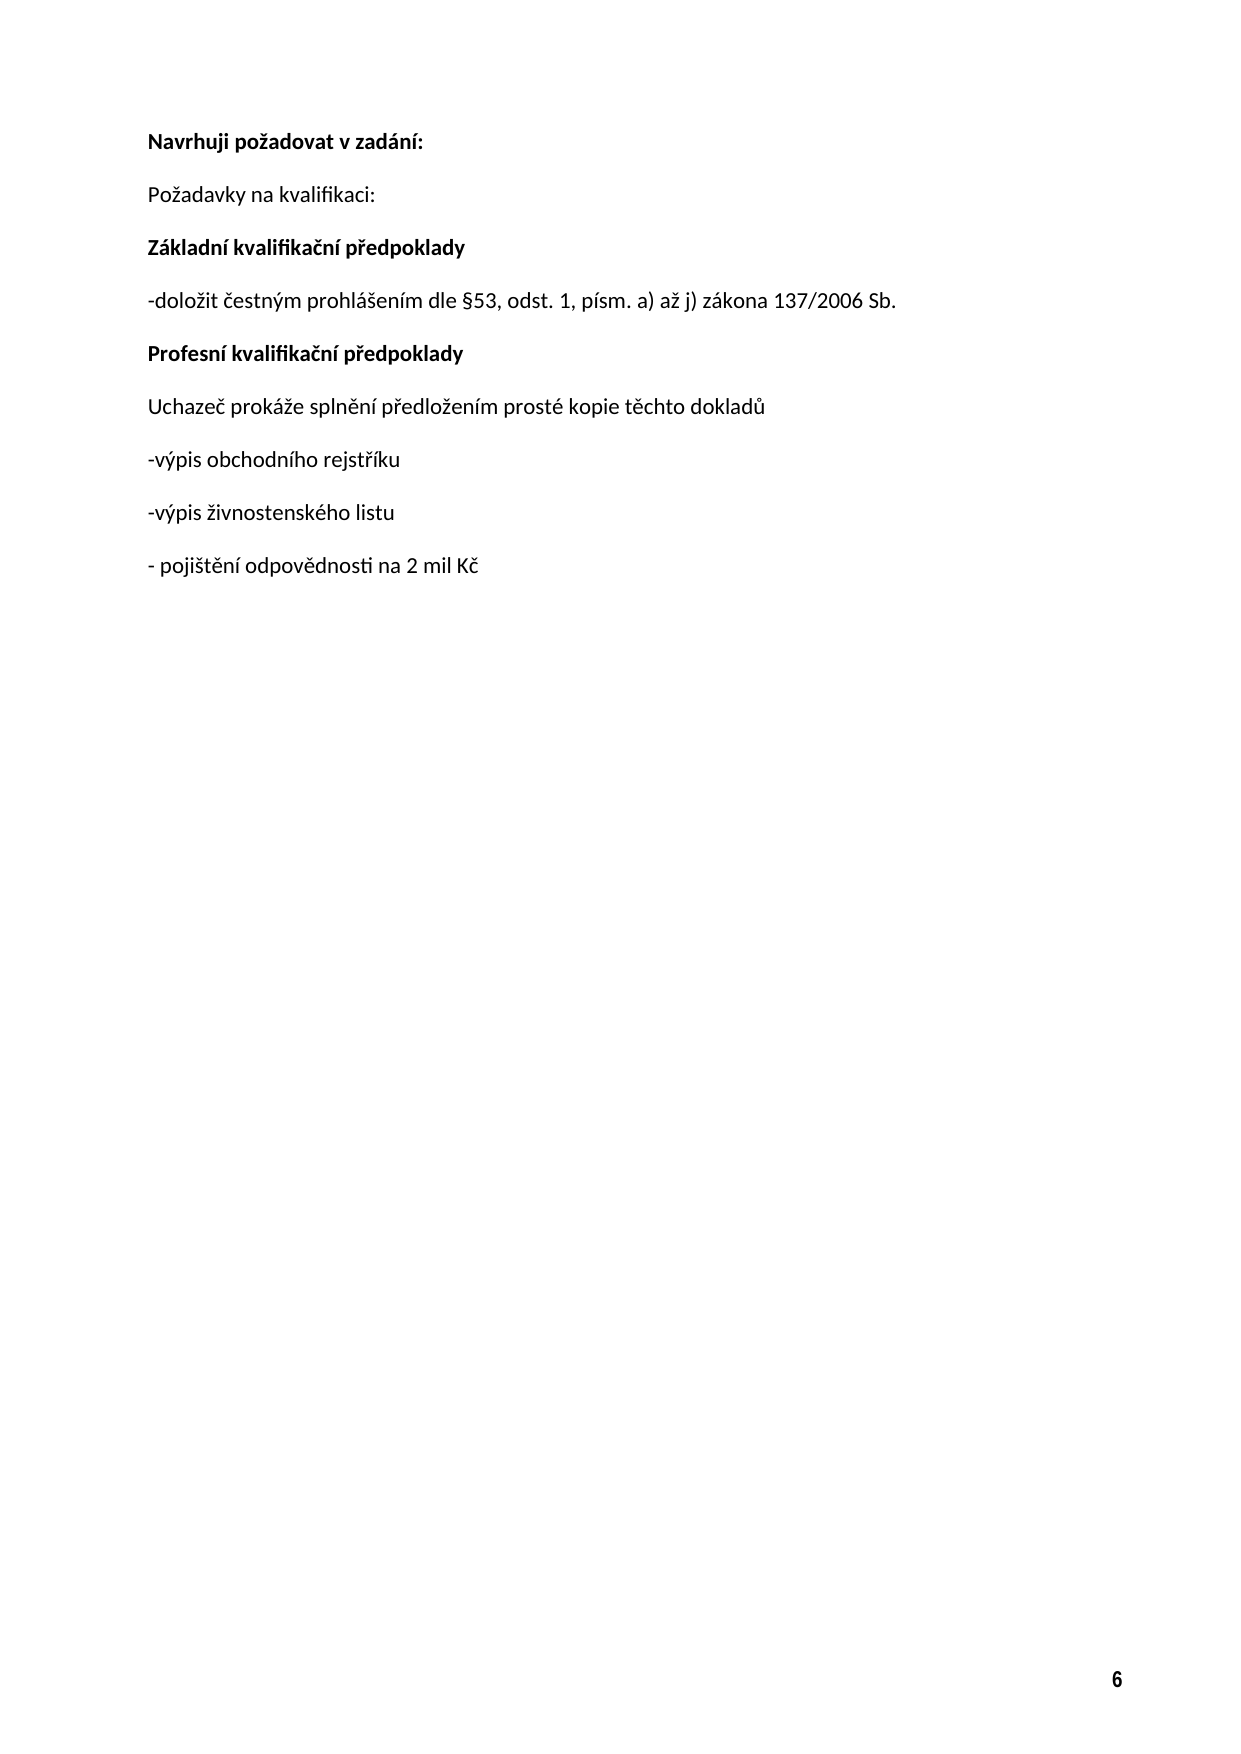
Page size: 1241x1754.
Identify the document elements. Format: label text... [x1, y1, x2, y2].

text Požadavky na kvalifikaci: [148, 180, 1122, 208]
text -výpis živnostenského listu [148, 498, 1122, 526]
text Profesní kvalifikační předpoklady [148, 339, 1122, 367]
text -výpis obchodního rejstříku [148, 445, 1122, 473]
text Uchazeč prokáže splnění předložením prosté kopie těchto dokladů [148, 392, 1122, 420]
text Navrhuji požadovat v zadání: [148, 127, 1122, 155]
text Základní kvalifikační předpoklady [148, 233, 1122, 261]
text - pojištění odpovědnosti na 2 mil Kč [148, 551, 1122, 579]
text -doložit čestným prohlášením dle §53, odst. 1, písm. a) až j) zákona 137/2006 Sb. [148, 286, 1122, 314]
